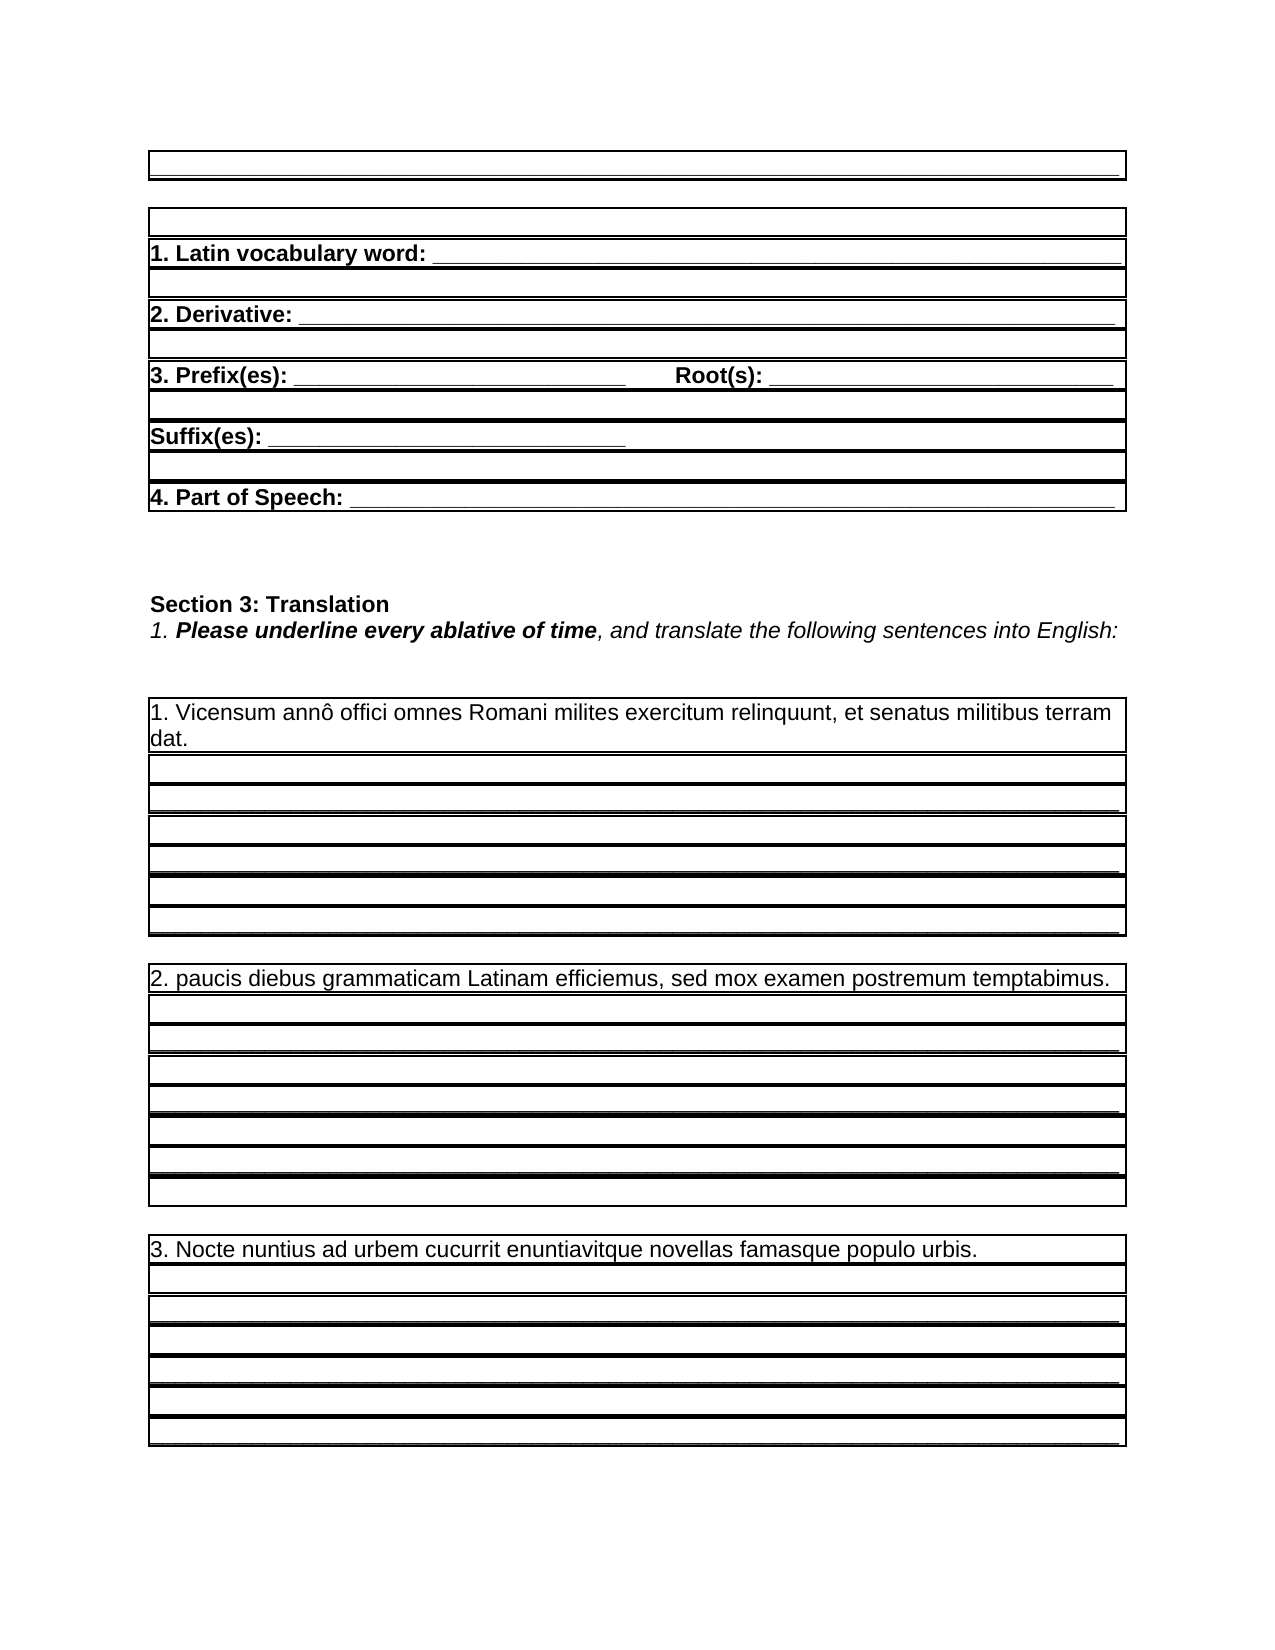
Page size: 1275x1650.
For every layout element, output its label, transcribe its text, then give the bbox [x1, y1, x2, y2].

text 3. Nocte nuntius ad urbem cucurrit enuntiavitque novellas famasque populo urbis. [150, 1236, 1125, 1262]
text ____________________________________________________________________________ [150, 908, 1125, 934]
text ____________________________________________________________________________ [150, 152, 1125, 178]
text Suffix(es): ____________________________ [150, 423, 1125, 449]
text 4. Part of Speech: ____________________________________________________________ [150, 484, 1125, 510]
text ____________________________________________________________________________ [150, 1087, 1125, 1113]
text 1. Latin vocabulary word: ______________________________________________________ [150, 240, 1125, 266]
text ____________________________________________________________________________ [150, 847, 1125, 873]
text ____________________________________________________________________________ [150, 1026, 1125, 1052]
text ____________________________________________________________________________ [150, 786, 1125, 812]
text 2. Derivative: ________________________________________________________________ [150, 301, 1125, 327]
text Section 3: Translation [150, 591, 1125, 617]
text ____________________________________________________________________________ [150, 1358, 1125, 1384]
text 3. Prefix(es): __________________________ Root(s): ___________________________ [150, 362, 1125, 388]
text ____________________________________________________________________________ [150, 1297, 1125, 1323]
text 2. paucis diebus grammaticam Latinam efficiemus, sed mox examen postremum temptabimus. [150, 965, 1125, 991]
text ____________________________________________________________________________ [150, 1148, 1125, 1174]
text 1. Vicensum annô offici omnes Romani milites exercitum relinquunt, et senatus militibus terram dat. [150, 699, 1125, 751]
text 1. Please underline every ablative of time, and translate the following sentences into English: [150, 617, 1125, 644]
text ____________________________________________________________________________ [150, 1419, 1125, 1445]
